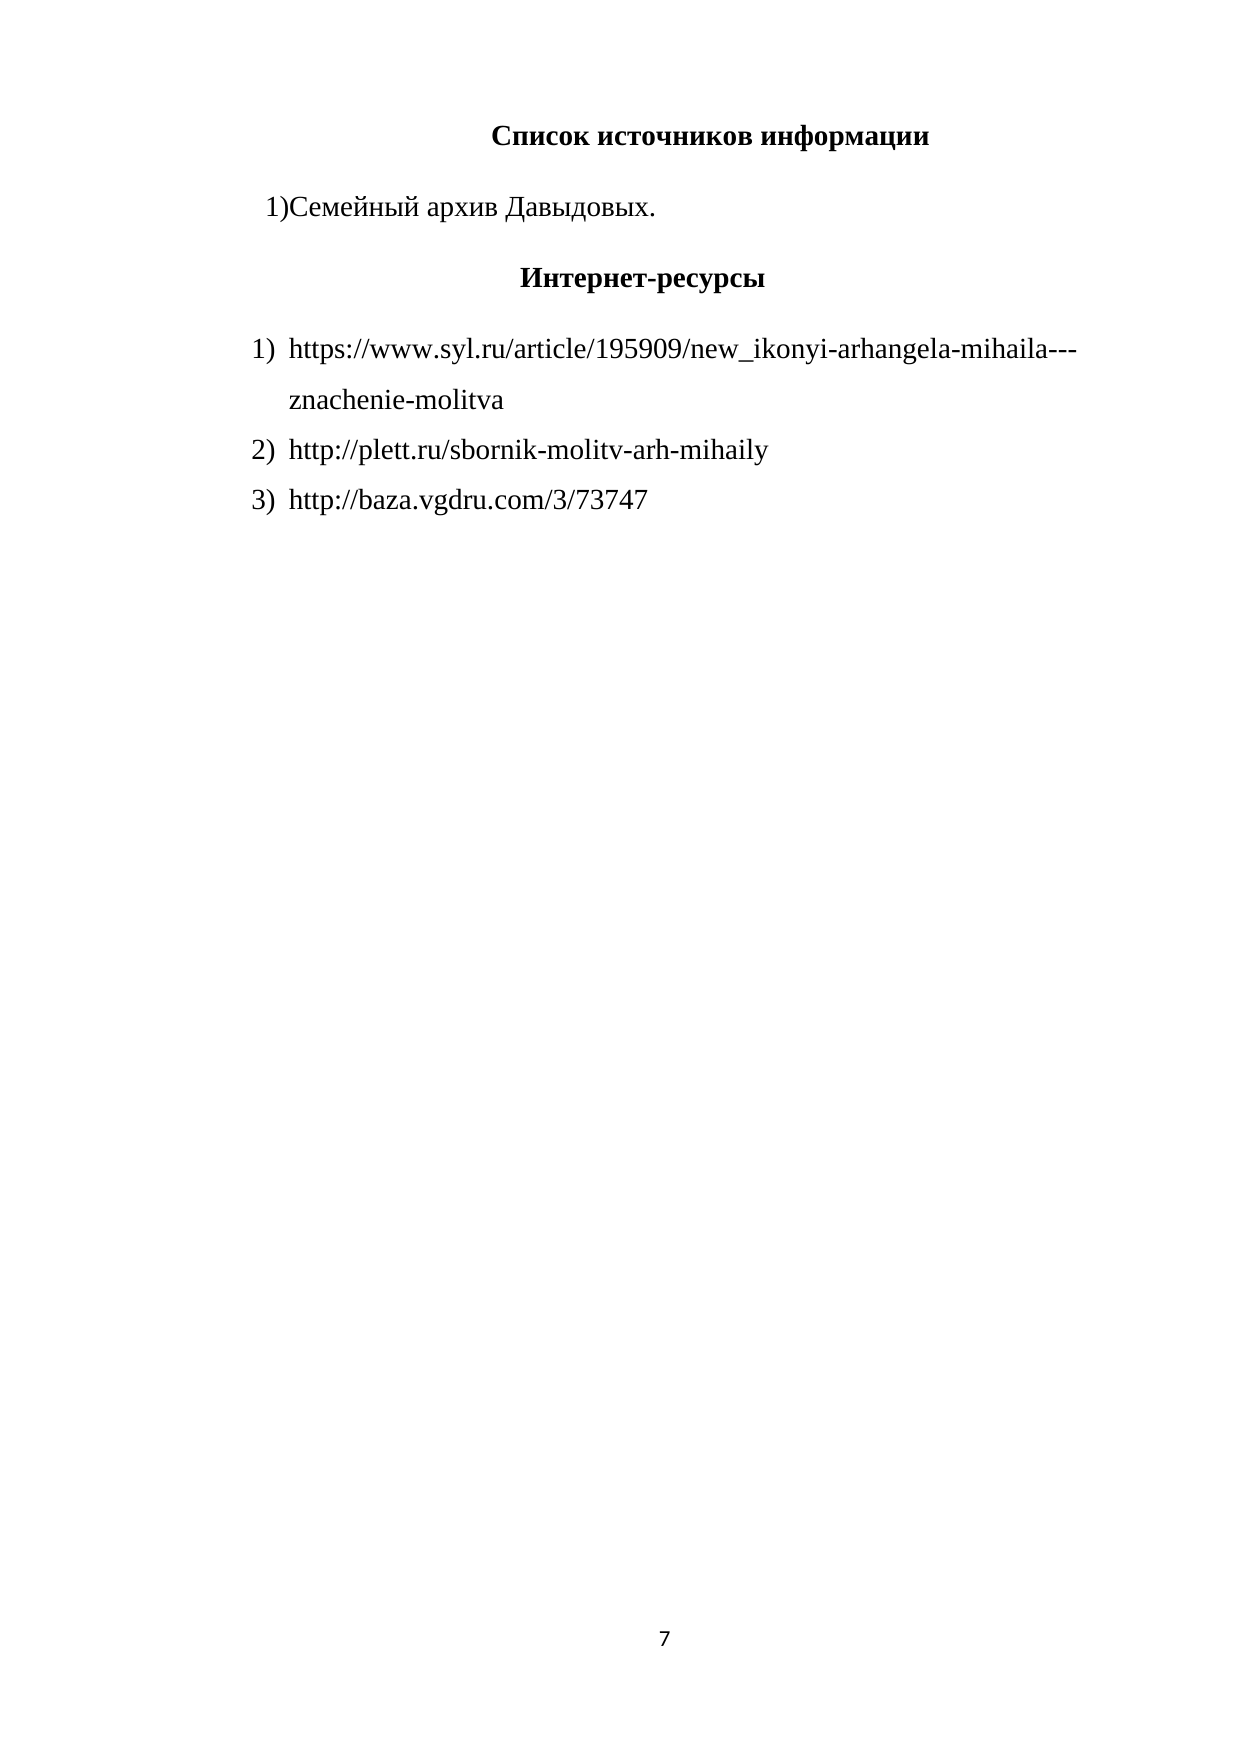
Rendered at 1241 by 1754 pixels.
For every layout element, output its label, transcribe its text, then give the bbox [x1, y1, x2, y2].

text Список источников информации [177, 118, 1152, 152]
list https://www.syl.ru/article/195909/new_ikonyi-arhangela-mihaila---znachenie-molitva [251, 332, 1152, 415]
list http://plett.ru/sbornik-molitv-arh-mihaily [251, 432, 1152, 466]
text Интернет-ресурсы [177, 260, 1152, 294]
list http://baza.vgdru.com/3/73747 [251, 482, 1152, 516]
text 1)Семейный архив Давыдовых. [177, 189, 1152, 223]
